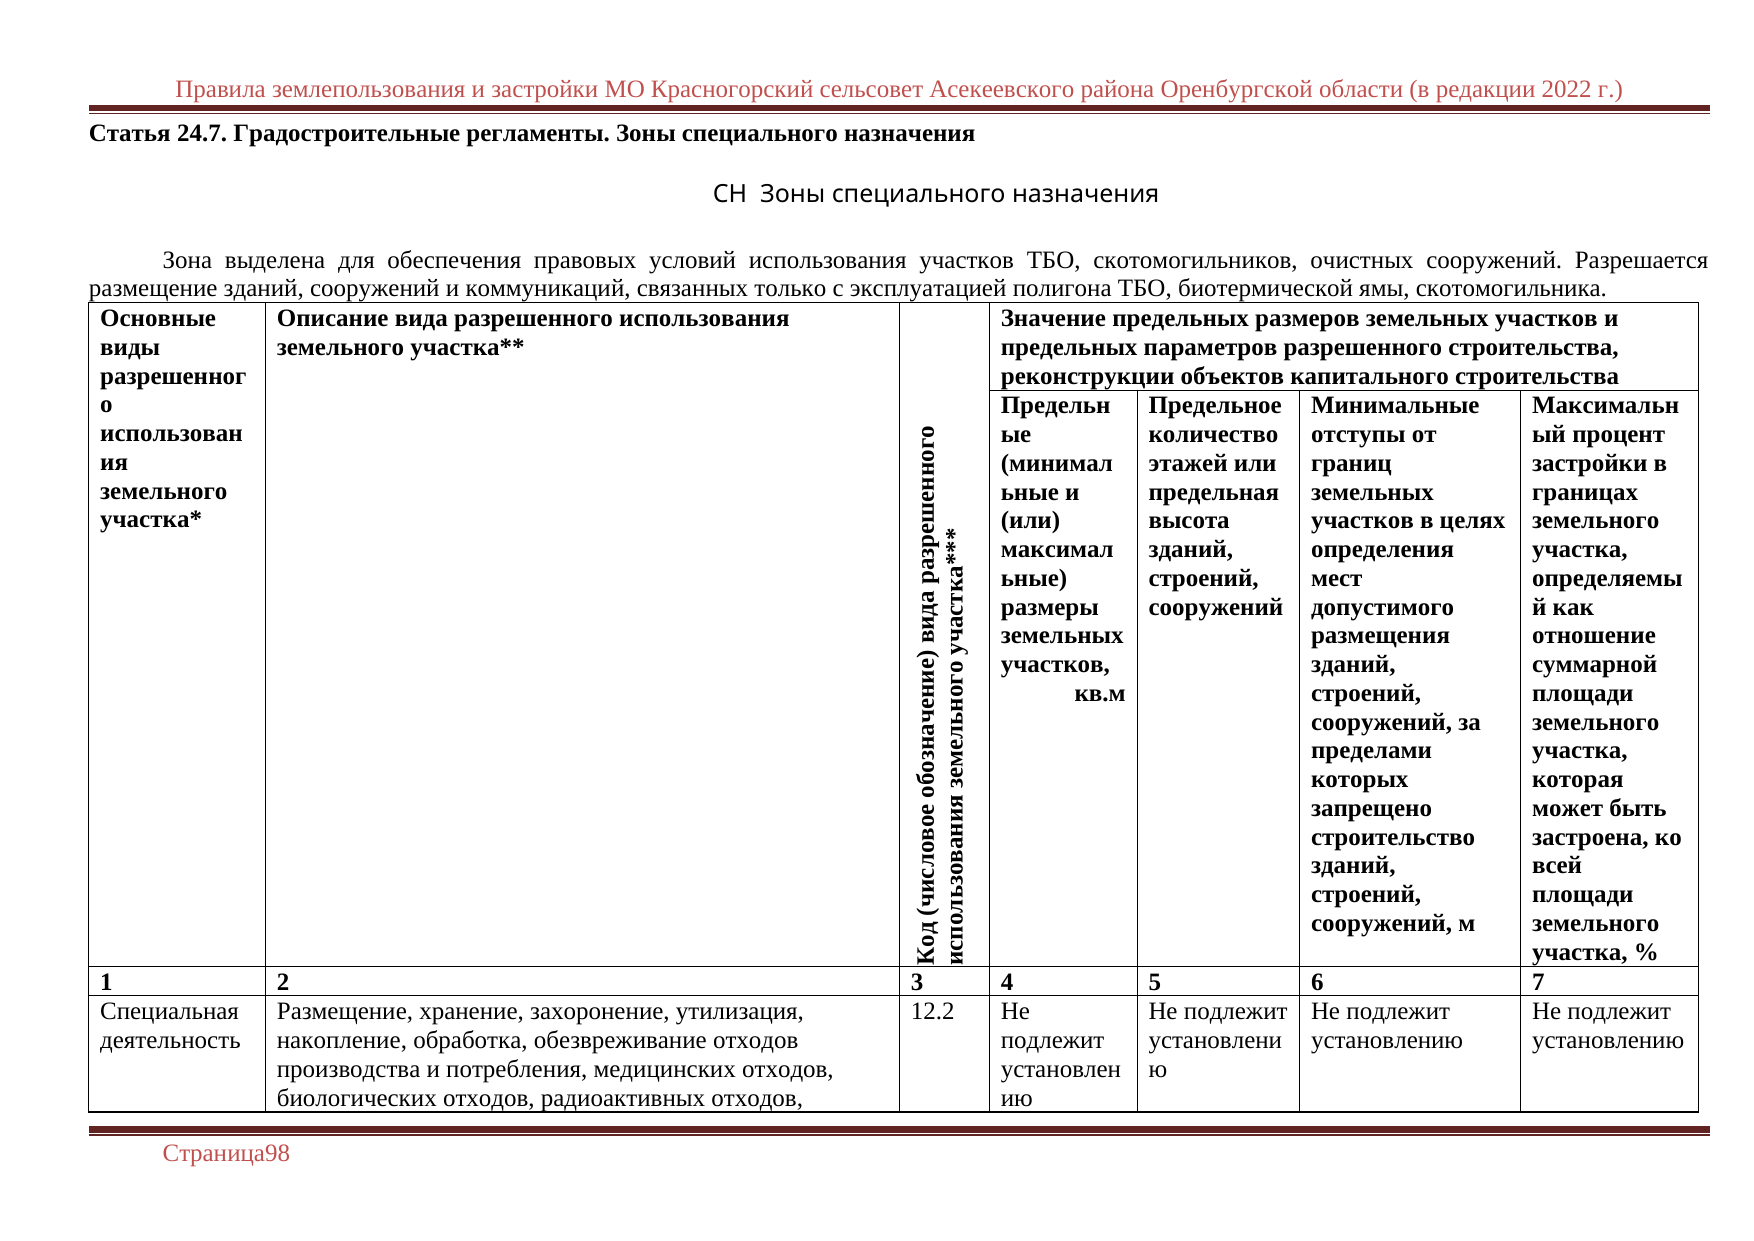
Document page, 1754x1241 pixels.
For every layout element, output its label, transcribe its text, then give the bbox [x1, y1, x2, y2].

table_cell 1 [89, 967, 265, 995]
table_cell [266, 996, 899, 1111]
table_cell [1138, 996, 1299, 1111]
table_cell 3 [900, 967, 989, 995]
table_cell 2 [266, 967, 899, 995]
table_cell Предельное количество этажей или предельная высота зданий, строений, сооружений [1138, 391, 1299, 966]
subtitle Статья 24.7. Градостроительные регламенты. Зоны специального назначения [89, 118, 1710, 147]
table_cell 12.2 [900, 996, 989, 1111]
table_cell 6 [1300, 967, 1520, 995]
table_cell 7 [1521, 967, 1698, 995]
table_header Значение предельных размеров земельных участков и предельных параметров разрешенного строительства, реконструкции объектов капитального строительства [990, 303, 1698, 389]
text Зона выделена для обеспечения правовых условий использования участков ТБО, скотомогильников, очистных сооружений. Разрешается размещение зданий, сооружений и коммуникаций, связанных только с эксплуатацией полигона ТБО, биотермической ямы, скотомогильника. [89, 245, 1710, 302]
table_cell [89, 996, 265, 1111]
table_header Код (числовое обозначение) вида разрешенного использования земельного участка*** [900, 303, 989, 966]
table_cell Минимальные отступы от границ земельных участков в целях определения мест допустимого размещения зданий, строений, сооружений, за пределами которых запрещено строительство зданий, строений, сооружений, м [1300, 391, 1520, 966]
subtitle СН Зоны специального назначения [89, 176, 1710, 210]
table_cell Максимальный процент застройки в границах земельного участка, определяемый как отношение суммарной площади земельного участка, которая может быть застроена, ко всей площади земельного участка, % [1521, 391, 1698, 966]
table_cell 4 [990, 967, 1137, 995]
table_cell Предельные (минимальные и (или) максимальные) размеры земельных участков, кв.м [990, 391, 1137, 966]
table_header Описание вида разрешенного использования земельного участка** [266, 303, 899, 966]
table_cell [1521, 996, 1698, 1111]
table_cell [990, 996, 1137, 1111]
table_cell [1300, 996, 1520, 1111]
table_cell 5 [1138, 967, 1299, 995]
table_header Основные виды разрешенного использования земельного участка* [89, 303, 265, 966]
